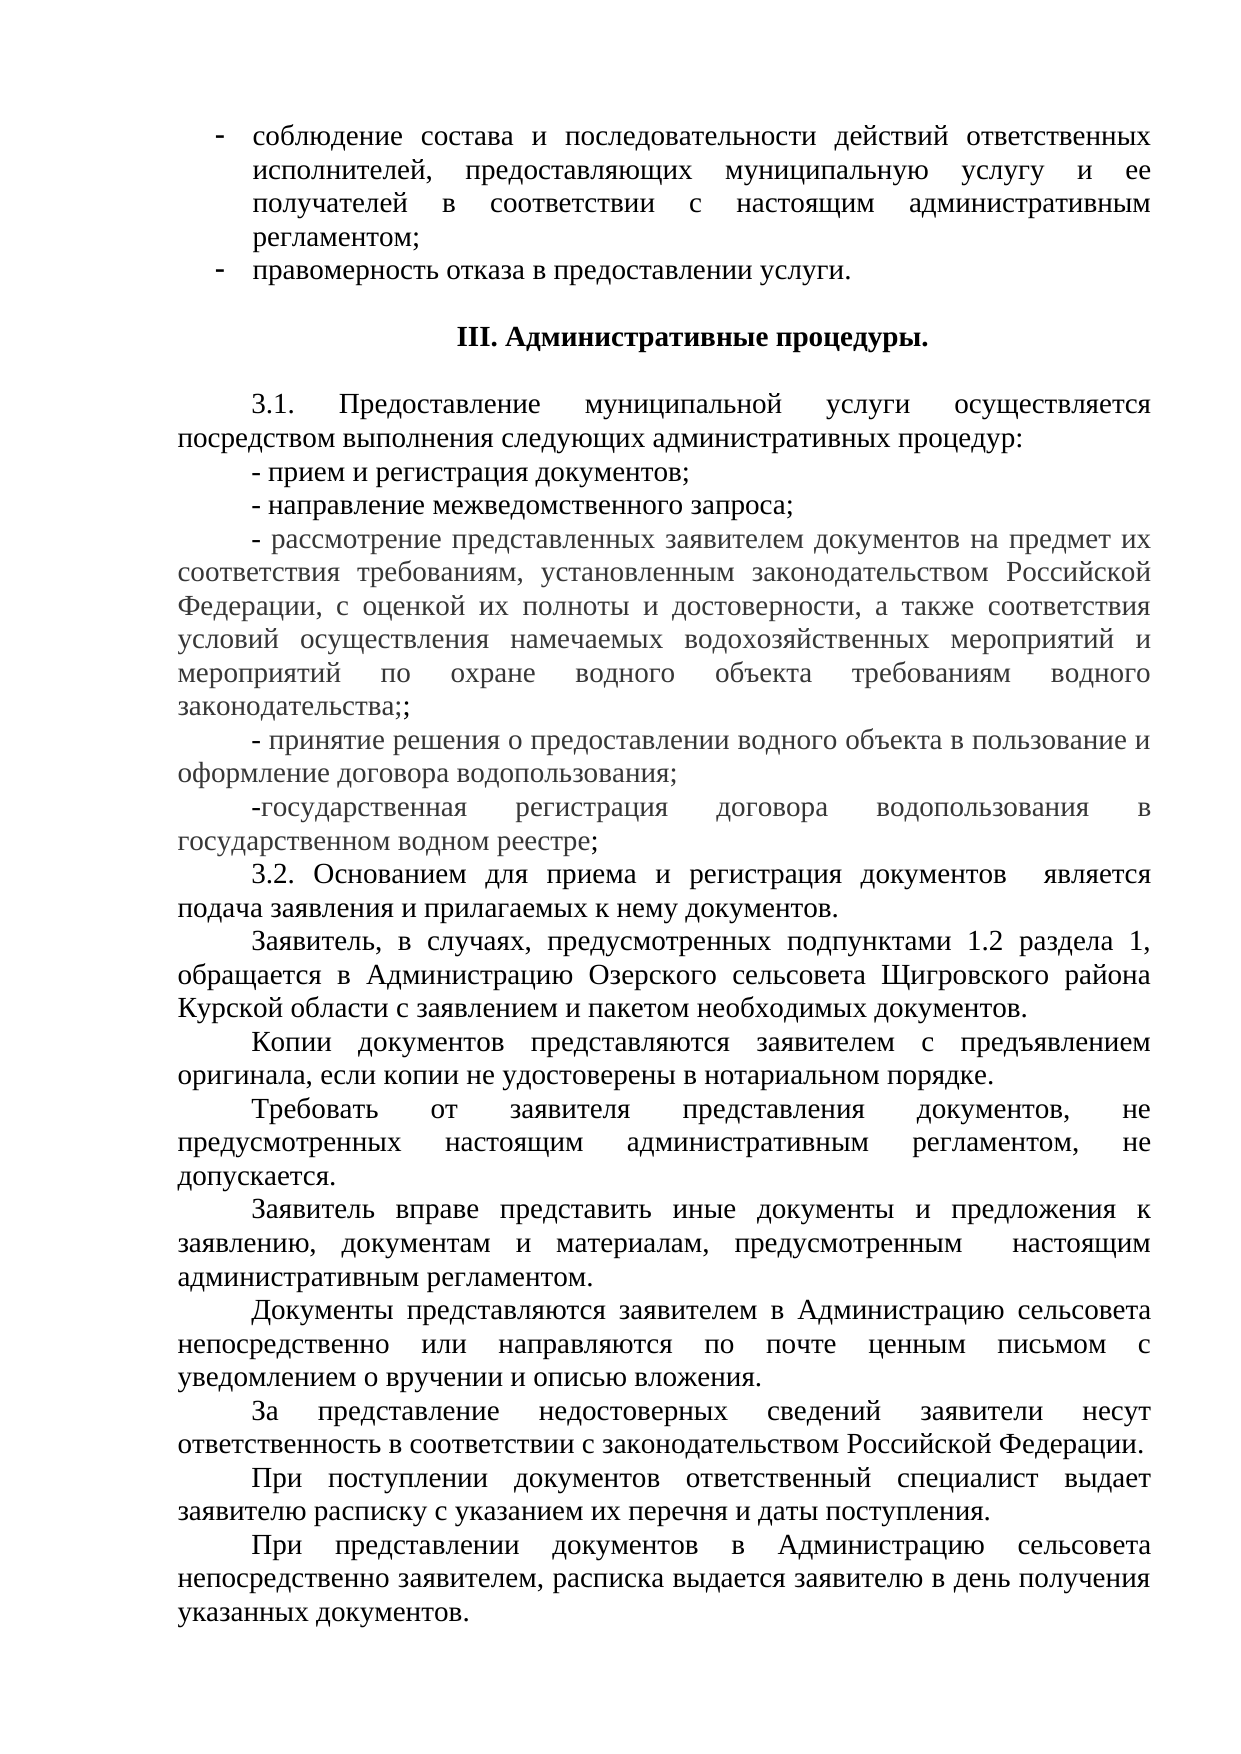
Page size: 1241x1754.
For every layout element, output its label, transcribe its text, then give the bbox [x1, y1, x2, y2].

text -государственная регистрация договора водопользования в государственном водном реестре; [177, 789, 1152, 856]
text Заявитель вправе представить иные документы и предложения к заявлению, документам и материалам, предусмотренным настоящим административным регламентом. [177, 1192, 1152, 1292]
text При представлении документов в Администрацию сельсовета непосредственно заявителем, расписка выдается заявителю в день получения указанных документов. [177, 1527, 1152, 1628]
text - прием и регистрация документов; [177, 454, 1152, 487]
list правомерность отказа в предоставлении услуги. [215, 252, 1152, 286]
text Копии документов представляются заявителем с предъявлением оригинала, если копии не удостоверены в нотариальном порядке. [177, 1024, 1152, 1091]
text При поступлении документов ответственный специалист выдает заявителю расписку с указанием их перечня и даты поступления. [177, 1460, 1152, 1527]
text 3.2. Основанием для приема и регистрация документов является подача заявления и прилагаемых к нему документов. [177, 856, 1152, 923]
text - рассмотрение представленных заявителем документов на предмет их соответствия требованиям, установленным законодательством Российской Федерации, с оценкой их полноты и достоверности, а также соответствия условий осуществления намечаемых водохозяйственных мероприятий и мероприятий по охране водного объекта требованиям водного законодательства;; [177, 521, 1152, 722]
text Требовать от заявителя представления документов, не предусмотренных настоящим административным регламентом, не допускается. [177, 1091, 1152, 1192]
text За представление недостоверных сведений заявители несут ответственность в соответствии с законодательством Российской Федерации. [177, 1393, 1152, 1460]
text - принятие решения о предоставлении водного объекта в пользование и оформление договора водопользования; [177, 722, 1152, 789]
text Заявитель, в случаях, предусмотренных подпунктами 1.2 раздела 1, обращается в Администрацию Озерского сельсовета Щигровского района Курской области с заявлением и пакетом необходимых документов. [177, 923, 1152, 1024]
text - направление межведомственного запроса; [177, 487, 1152, 521]
list соблюдение состава и последовательности действий ответственных исполнителей, предоставляющих муниципальную услугу и ее получателей в соответствии с настоящим административным регламентом; [215, 118, 1152, 252]
text Документы представляются заявителем в Администрацию сельсовета непосредственно или направляются по почте ценным письмом с уведомлением о вручении и описью вложения. [177, 1292, 1152, 1393]
text 3.1. Предоставление муниципальной услуги осуществляется посредством выполнения следующих административных процедур: [177, 387, 1152, 454]
text III. Административные процедуры. [177, 319, 1152, 353]
